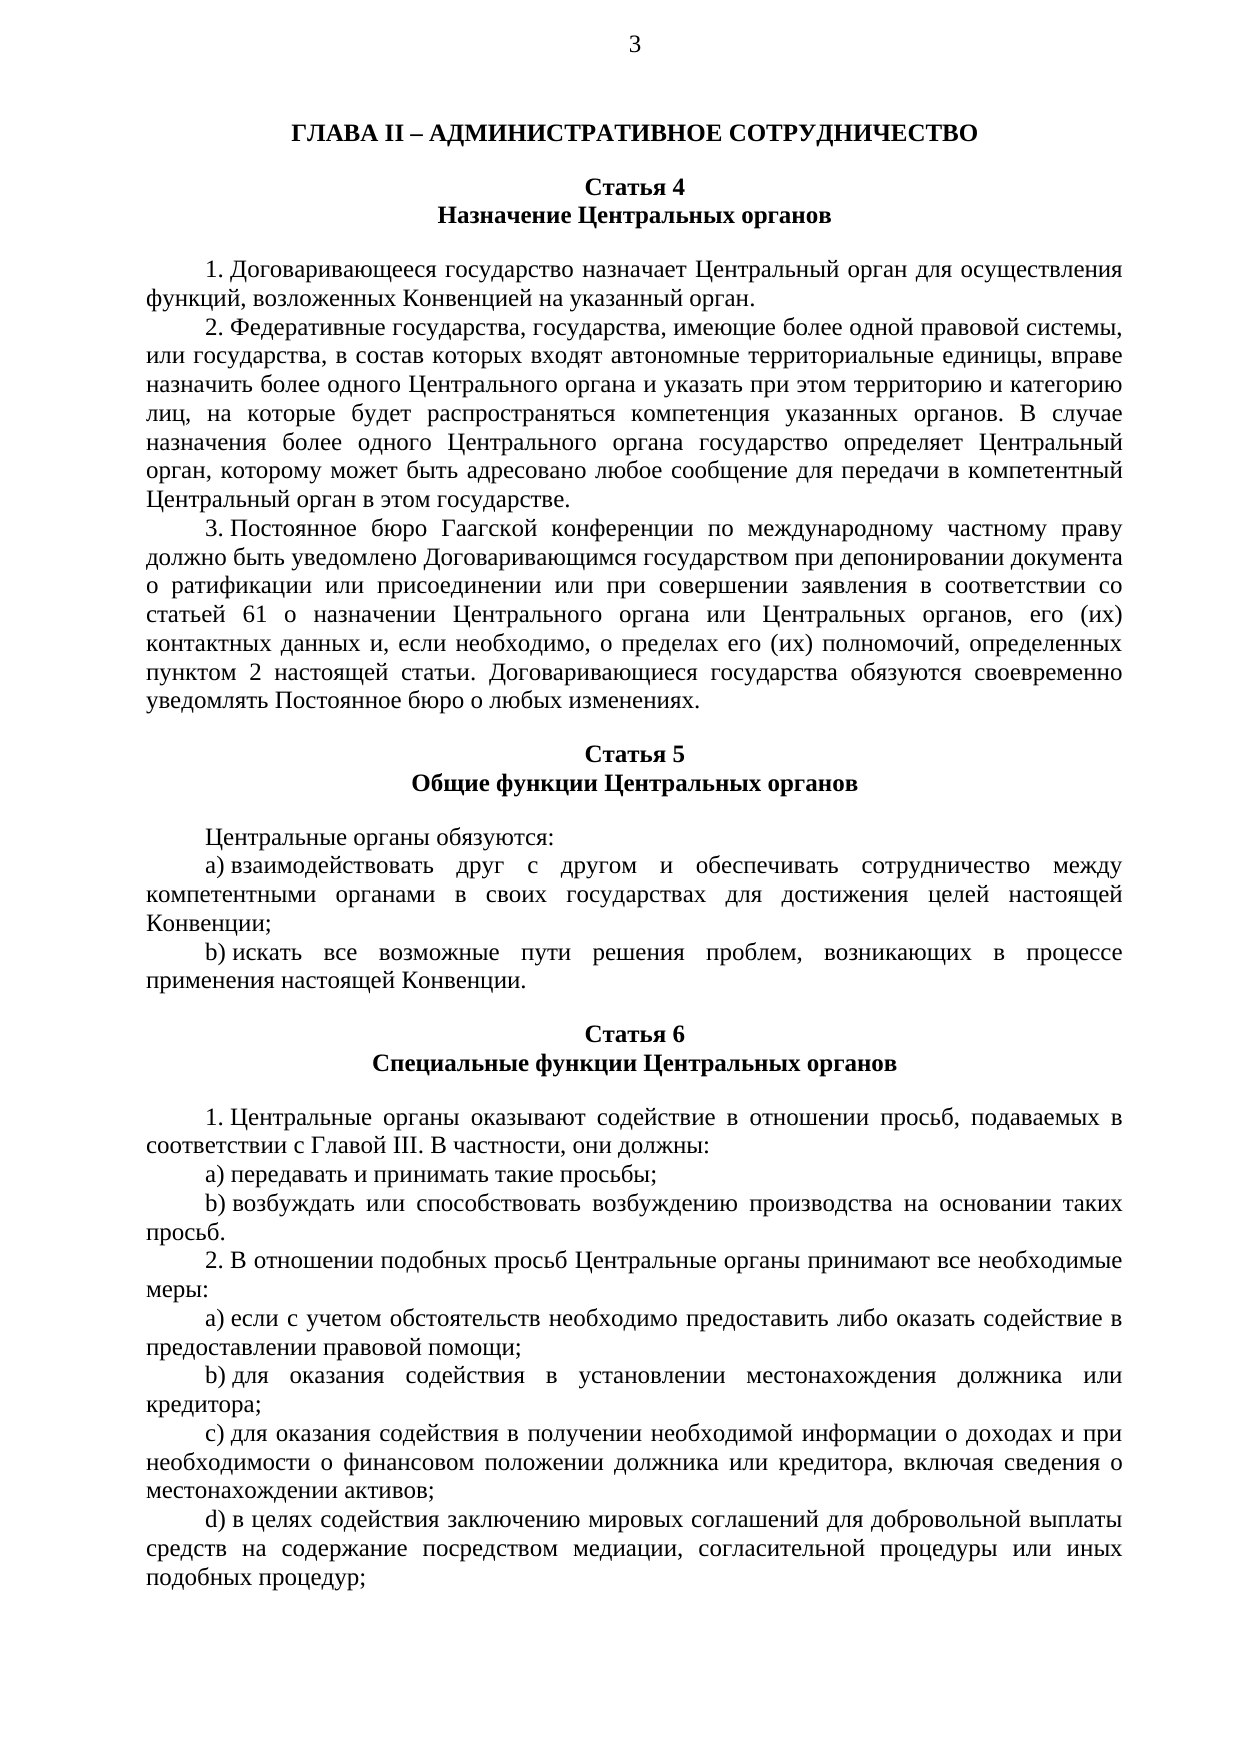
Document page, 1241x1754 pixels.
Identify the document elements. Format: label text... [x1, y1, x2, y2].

text 1. Центральные органы оказывают содействие в отношении просьб, подаваемых в соответствии с Главой III. В частности, они должны: [146, 1102, 1123, 1159]
text b) для оказания содействия в установлении местонахождения должника или кредитора; [146, 1361, 1123, 1418]
text 1. Договаривающееся государство назначает Центральный орган для осуществления функций, возложенных Конвенцией на указанный орган. [146, 254, 1123, 312]
text a) взаимодействовать друг с другом и обеспечивать сотрудничество между компетентными органами в своих государствах для достижения целей настоящей Конвенции; [146, 851, 1123, 937]
text Статья 4 Назначение Центральных органов [146, 172, 1123, 229]
text Центральные органы обязуются: [146, 822, 1123, 851]
text Статья 6 Специальные функции Центральных органов [146, 1019, 1123, 1077]
text c) для оказания содействия в получении необходимой информации о доходах и при необходимости о финансовом положении должника или кредитора, включая сведения о местонахождении активов; [146, 1418, 1123, 1504]
text 2. В отношении подобных просьб Центральные органы принимают все необходимые меры: [146, 1246, 1123, 1303]
text Статья 5 Общие функции Центральных органов [146, 739, 1123, 797]
text ГЛАВА II – АДМИНИСТРАТИВНОЕ СОТРУДНИЧЕСТВО [146, 118, 1123, 147]
text b) возбуждать или способствовать возбуждению производства на основании таких просьб. [146, 1188, 1123, 1246]
text b) искать все возможные пути решения проблем, возникающих в процессе применения настоящей Конвенции. [146, 937, 1123, 994]
text a) передавать и принимать такие просьбы; [146, 1159, 1123, 1188]
text a) если с учетом обстоятельств необходимо предоставить либо оказать содействие в предоставлении правовой помощи; [146, 1303, 1123, 1361]
text 3. Постоянное бюро Гаагской конференции по международному частному праву должно быть уведомлено Договаривающимся государством при депонировании документа о ратификации или присоединении или при совершении заявления в соответствии со статьей 61 о назначении Центрального органа или Центральных органов, его (их) контактных данных и, если необходимо, о пределах его (их) полномочий, определенных пунктом 2 настоящей статьи. Договаривающиеся государства обязуются своевременно уведомлять Постоянное бюро о любых изменениях. [146, 513, 1123, 714]
text 2. Федеративные государства, государства, имеющие более одной правовой системы, или государства, в состав которых входят автономные территориальные единицы, вправе назначить более одного Центрального органа и указать при этом территорию и категорию лиц, на которые будет распространяться компетенция указанных органов. В случае назначения более одного Центрального органа государство определяет Центральный орган, которому может быть адресовано любое сообщение для передачи в компетентный Центральный орган в этом государстве. [146, 312, 1123, 513]
text d) в целях содействия заключению мировых соглашений для добровольной выплаты средств на содержание посредством медиации, согласительной процедуры или иных подобных процедур; [146, 1504, 1123, 1591]
